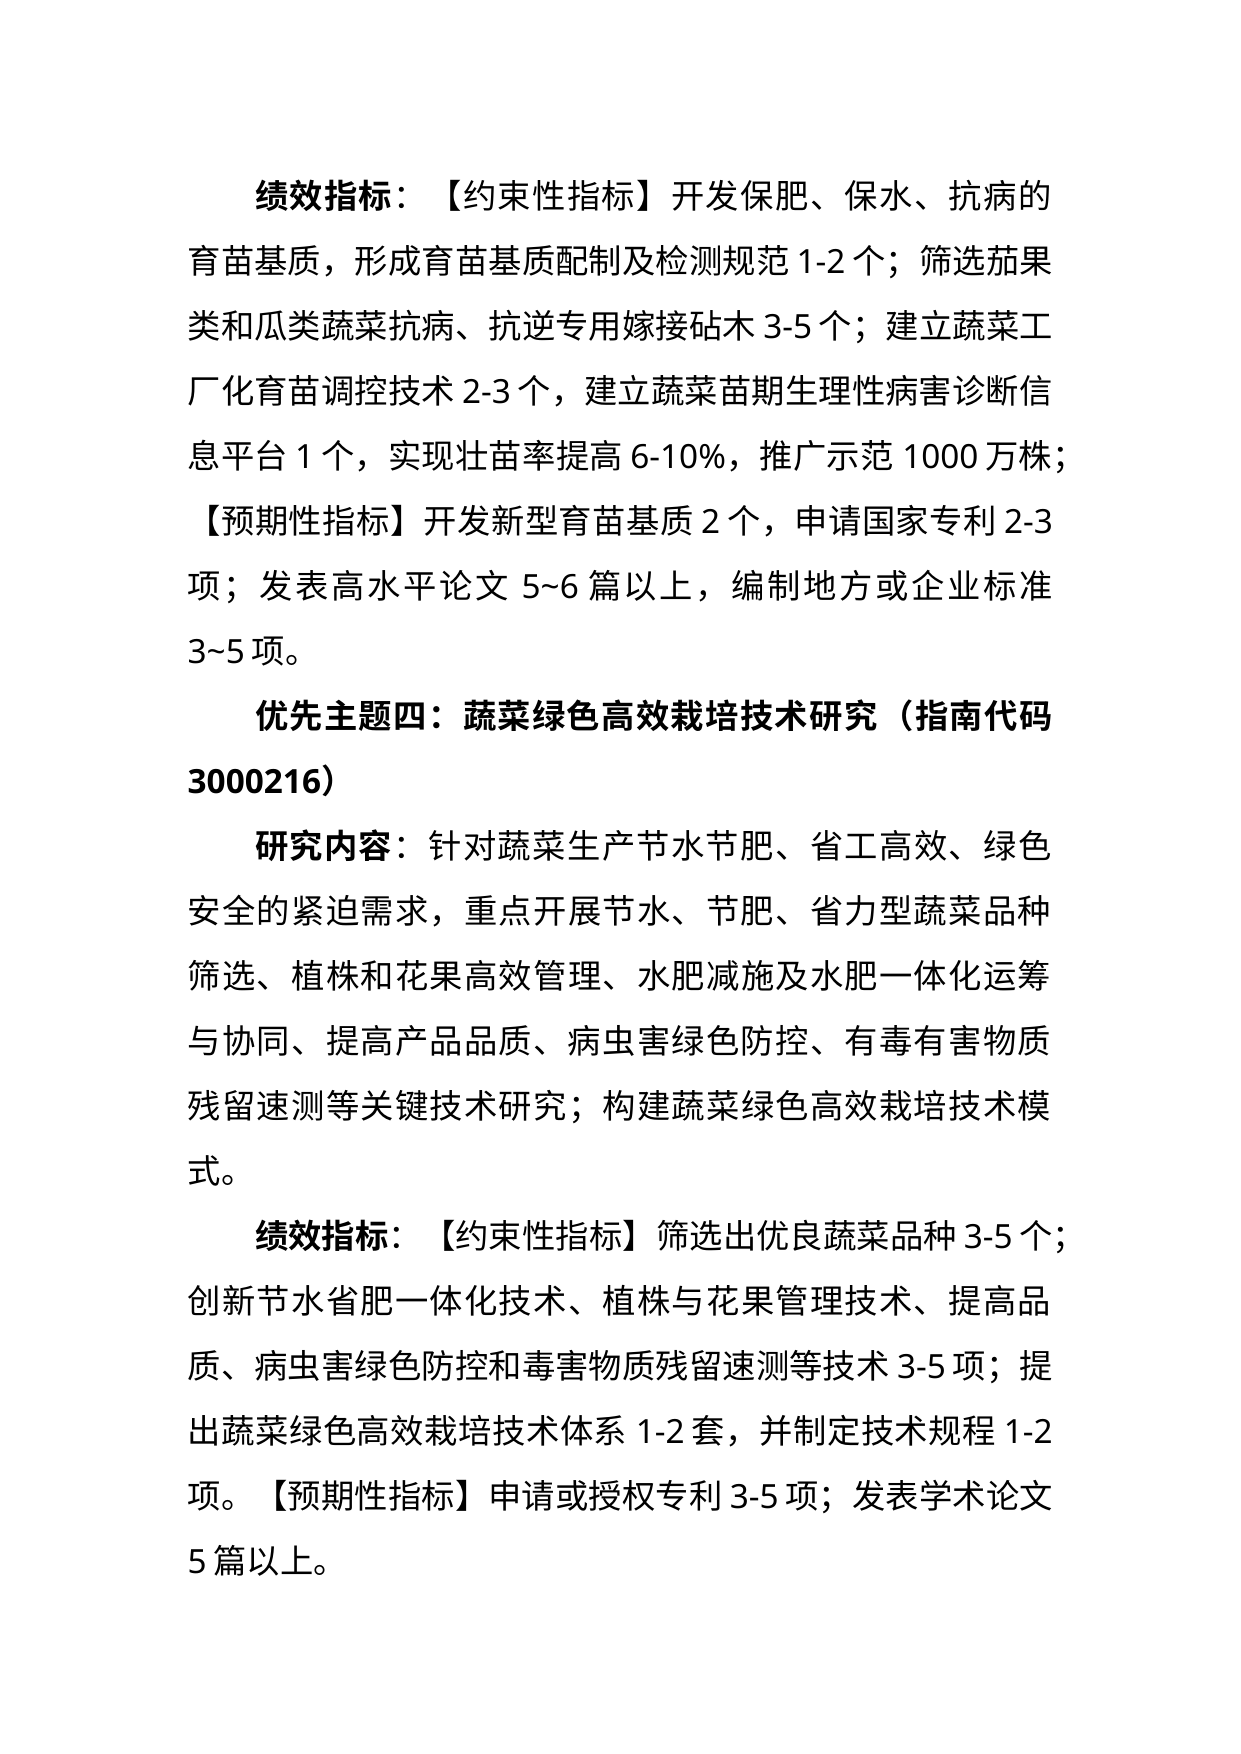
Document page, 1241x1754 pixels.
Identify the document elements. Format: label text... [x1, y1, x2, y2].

text 绩效指标：【约束性指标】开发保肥、保水、抗病的育苗基质，形成育苗基质配制及检测规范1-2个；筛选茄果类和瓜类蔬菜抗病、抗逆专用嫁接砧木3-5个；建立蔬菜工厂化育苗调控技术2-3个，建立蔬菜苗期生理性病害诊断信息平台1个，实现壮苗率提高6-10%，推广示范 1000万株；【预期性指标】开发新型育苗基质2个，申请国家专利2-3项；发表高水平论文 5~6篇以上，编制地方或企业标准3~5项。 [187, 162, 1053, 682]
text 研究内容：针对蔬菜生产节水节肥、省工高效、绿色安全的紧迫需求，重点开展节水、节肥、省力型蔬菜品种筛选、植株和花果高效管理、水肥减施及水肥一体化运筹与协同、提高产品品质、病虫害绿色防控、有毒有害物质残留速测等关键技术研究；构建蔬菜绿色高效栽培技术模式。 [187, 812, 1053, 1202]
text 优先主题四：蔬菜绿色高效栽培技术研究（指南代码 3000216） [187, 682, 1053, 812]
text 绩效指标：【约束性指标】筛选出优良蔬菜品种3-5个；创新节水省肥一体化技术、植株与花果管理技术、提高品质、病虫害绿色防控和毒害物质残留速测等技术3-5项；提出蔬菜绿色高效栽培技术体系1-2套，并制定技术规程1-2项。【预期性指标】申请或授权专利3-5项；发表学术论文5篇以上。 [187, 1202, 1053, 1592]
